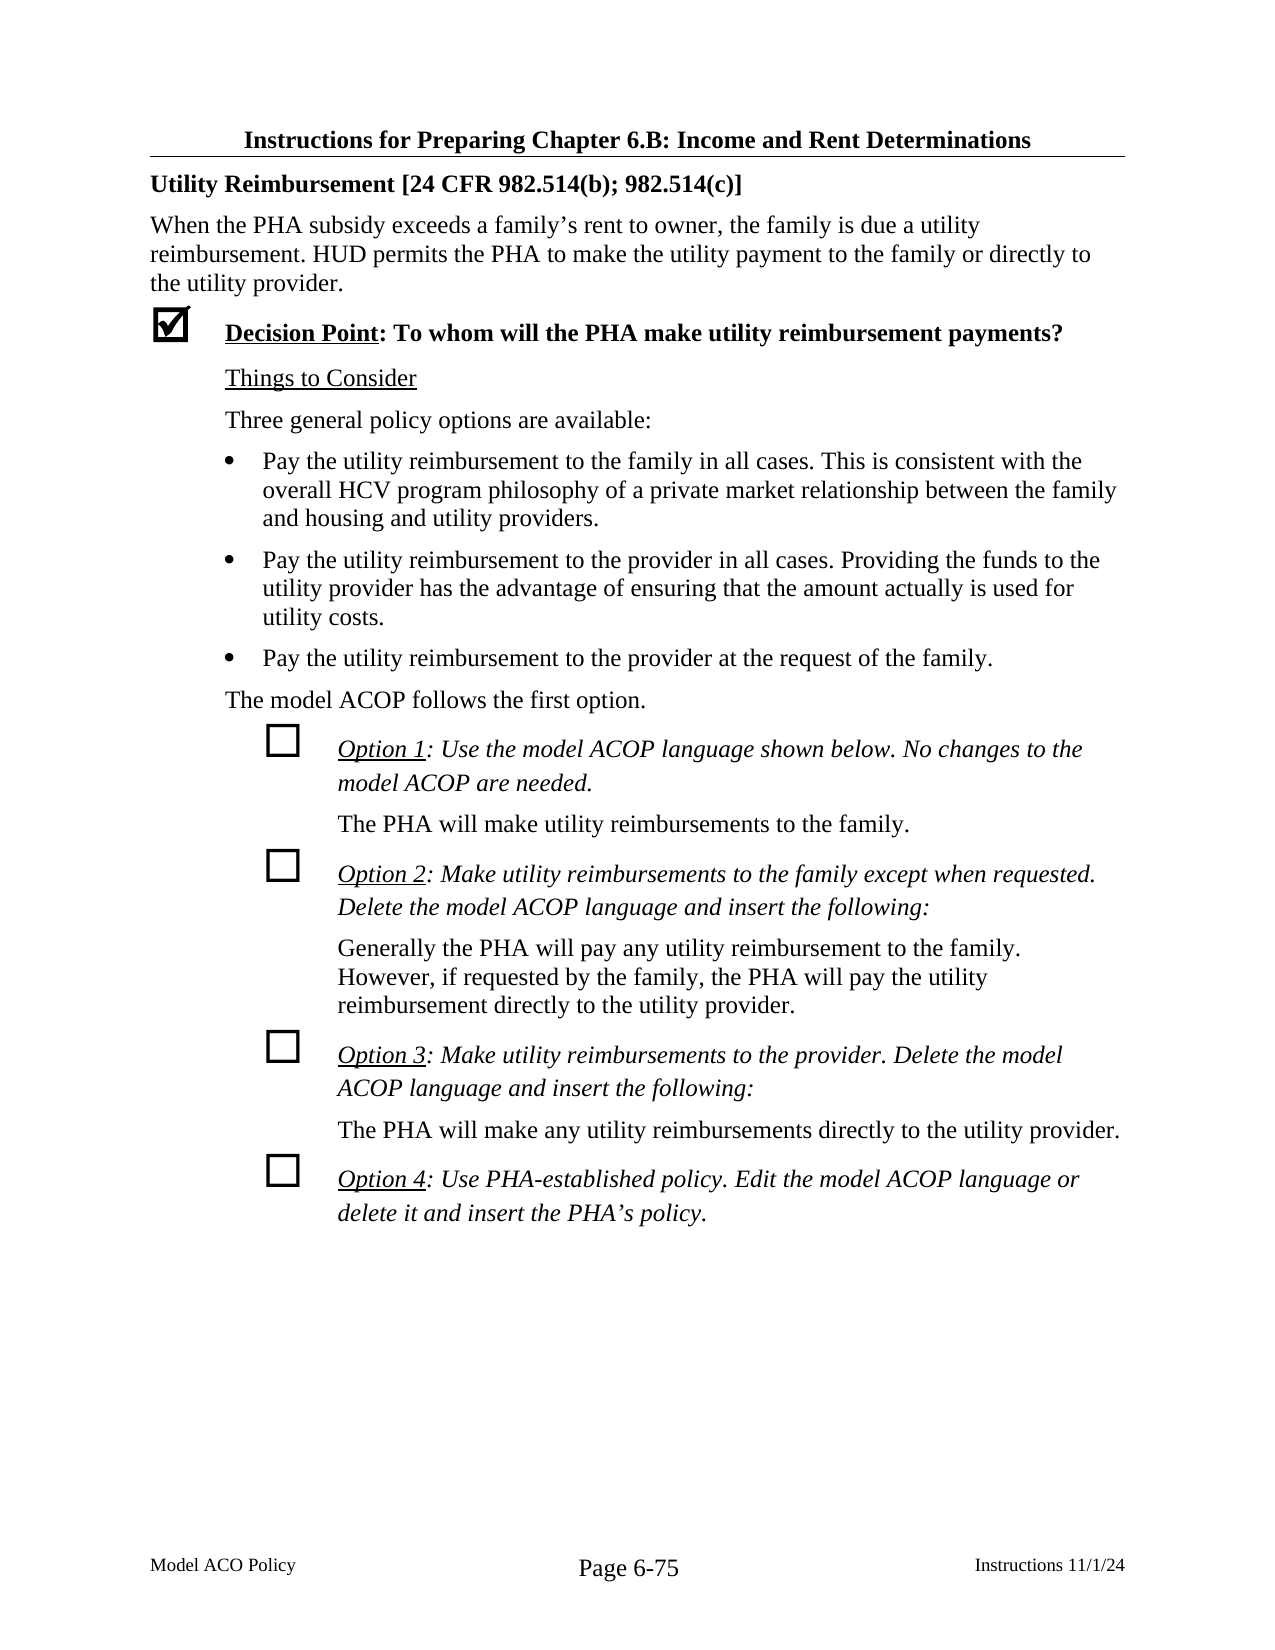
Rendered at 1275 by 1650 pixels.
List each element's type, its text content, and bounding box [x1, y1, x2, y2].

list Pay the utility reimbursement to the provider at the request of the family. [225, 643, 1125, 672]
text Generally the PHA will pay any utility reimbursement to the family. However, if requested by the family, the PHA will pay the utility reimbursement directly to the utility provider. [337, 933, 1125, 1019]
text Decision Point: To whom will the PHA make utility reimbursement payments? [150, 309, 1125, 351]
text Option 2: Make utility reimbursements to the family except when requested. Delete the model ACOP language and insert the following: [262, 850, 1125, 921]
text Utility Reimbursement [24 CFR 982.514(b); 982.514(c)] [150, 169, 1125, 198]
text Option 1: Use the model ACOP language shown below. No changes to the model ACOP are needed. [262, 726, 1125, 796]
list Pay the utility reimbursement to the family in all cases. This is consistent with the overall HCV program philosophy of a private market relationship between the family and housing and utility providers. [225, 446, 1125, 532]
text Option 3: Make utility reimbursements to the provider. Delete the model ACOP language and insert the following: [262, 1032, 1125, 1102]
text The model ACOP follows the first option. [225, 685, 1125, 713]
text Things to Consider [225, 363, 1125, 392]
text Three general policy options are available: [225, 405, 1125, 433]
text The PHA will make utility reimbursements to the family. [337, 809, 1125, 838]
text Option 4: Use PHA-established policy. Edit the model ACOP language or delete it and insert the PHA’s policy. [262, 1156, 1125, 1226]
text The PHA will make any utility reimbursements directly to the utility provider. [337, 1115, 1125, 1143]
text When the PHA subsidy exceeds a family’s rent to owner, the family is due a utility reimbursement. HUD permits the PHA to make the utility payment to the family or directly to the utility provider. [150, 211, 1125, 297]
list Pay the utility reimbursement to the provider in all cases. Providing the funds to the utility provider has the advantage of ensuring that the amount actually is used for utility costs. [225, 545, 1125, 631]
